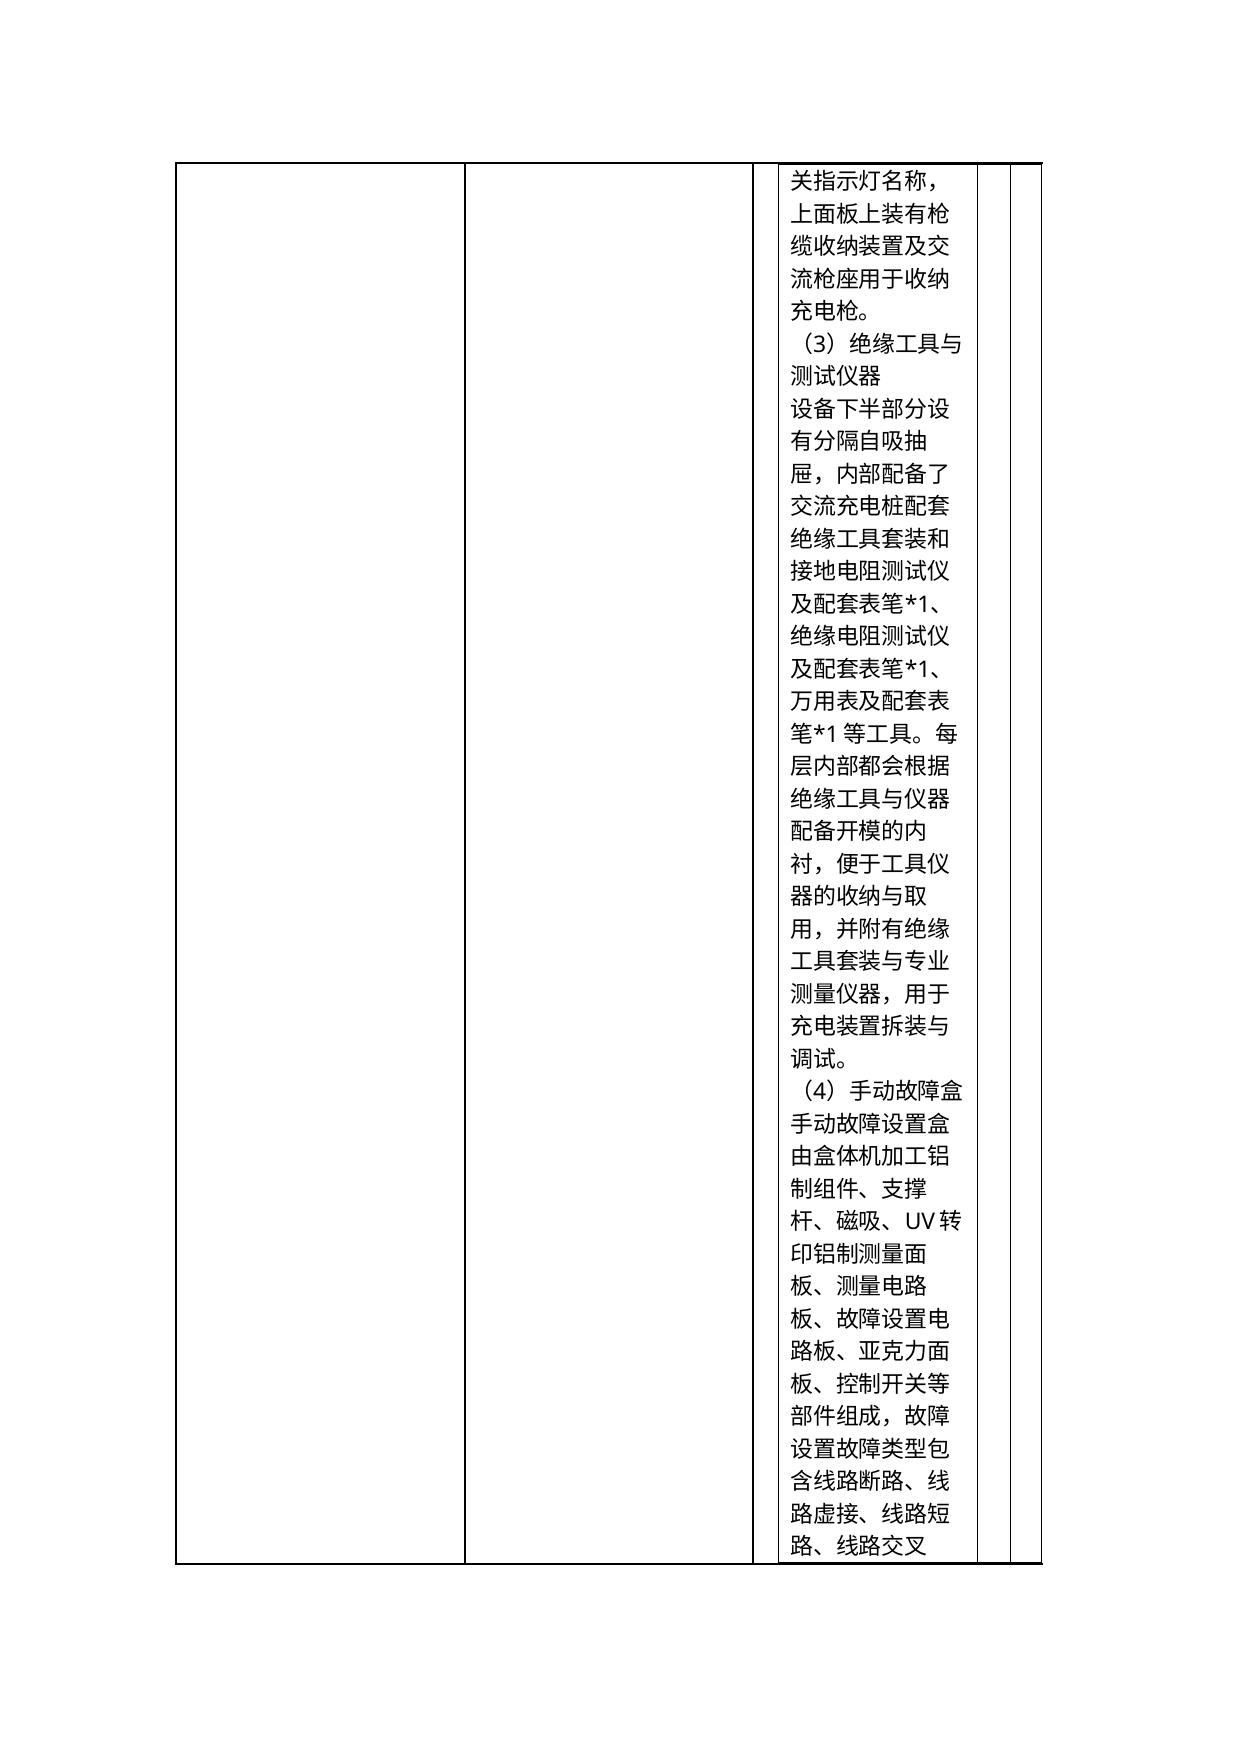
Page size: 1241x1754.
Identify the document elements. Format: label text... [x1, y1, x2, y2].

table_cell [779, 165, 977, 1562]
table_cell [978, 165, 1010, 1562]
table_cell 1 [177, 164, 464, 1563]
table_cell [754, 164, 778, 1563]
table_cell [1011, 165, 1041, 1562]
table_cell ▲ [466, 164, 752, 1563]
